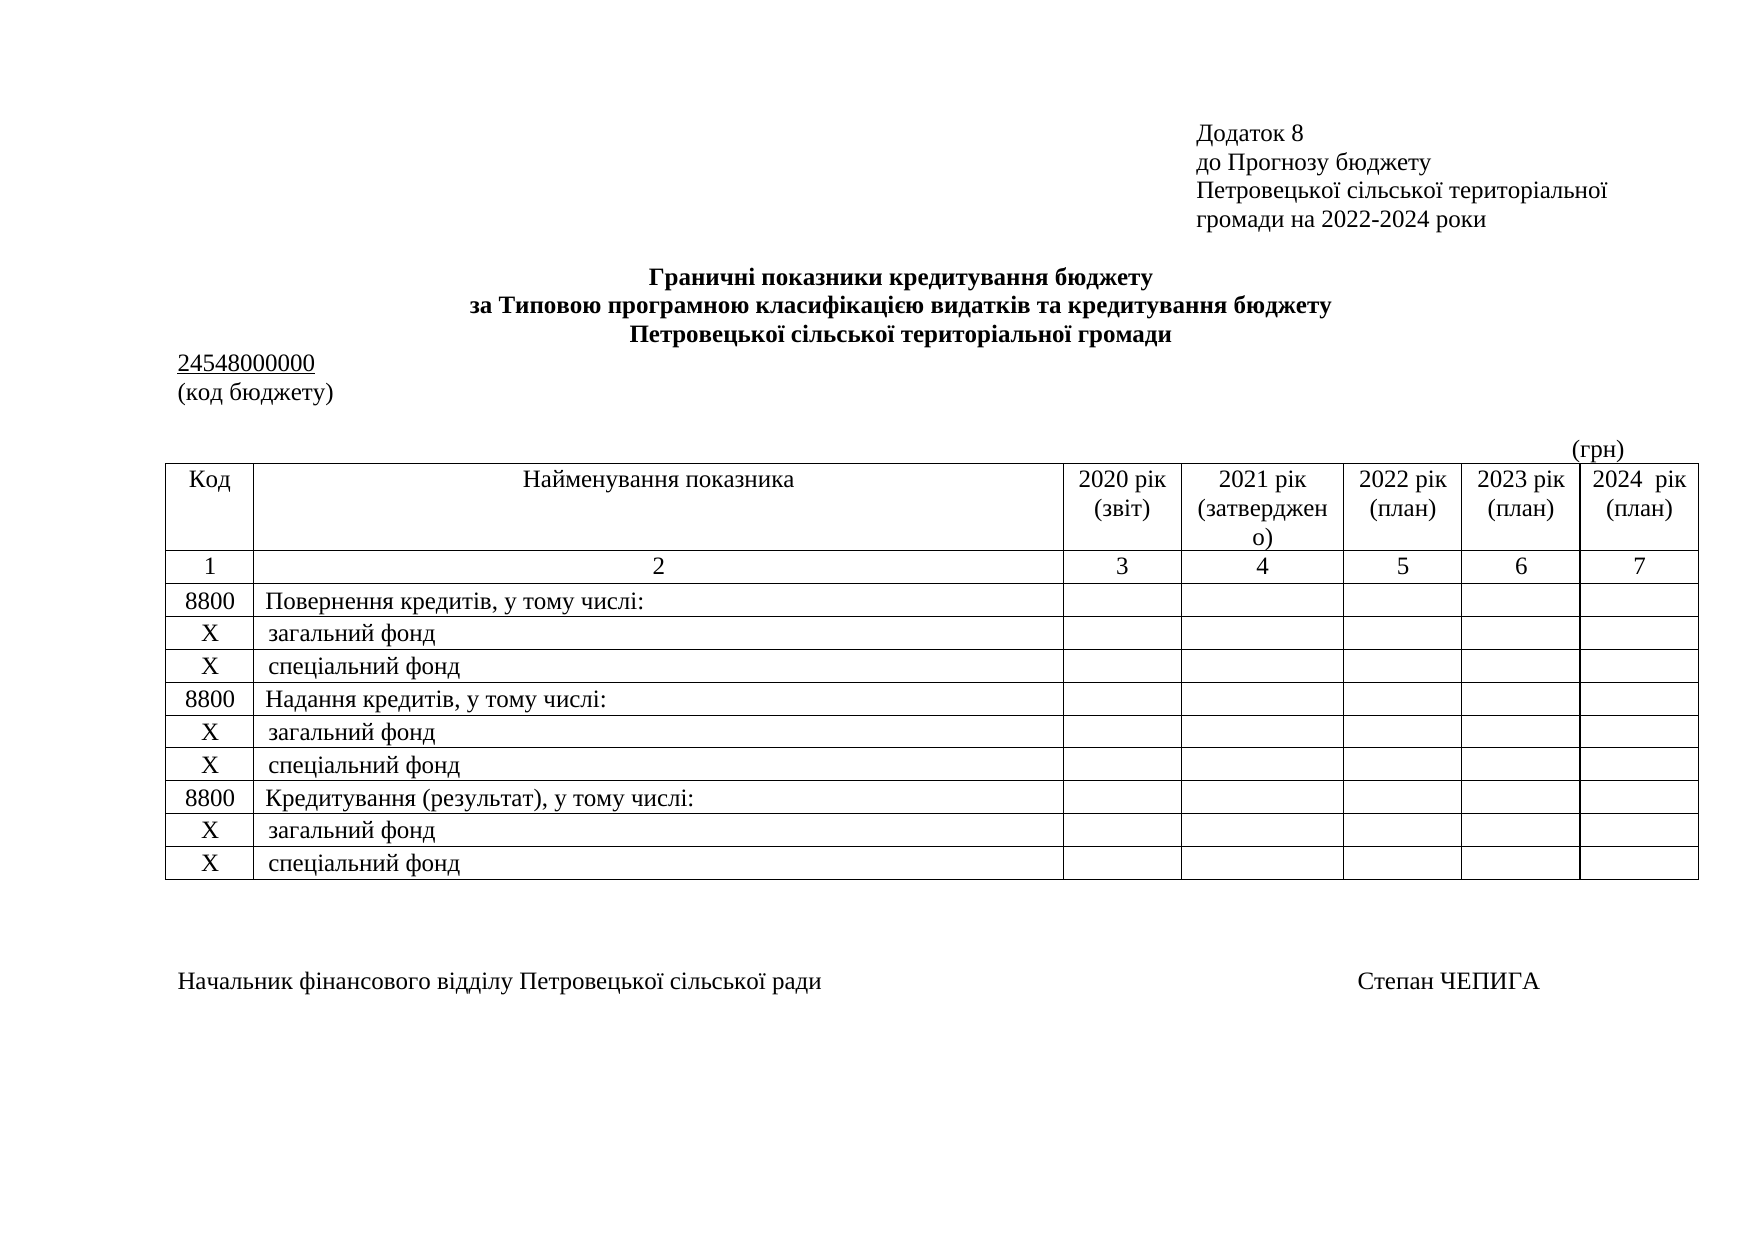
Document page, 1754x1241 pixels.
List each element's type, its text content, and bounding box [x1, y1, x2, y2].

table_cell [1064, 748, 1181, 780]
table_cell [1462, 716, 1579, 747]
table_cell Надання кредитів, у тому числі: [254, 683, 1063, 714]
table_header 2020 рік (звіт) [1064, 464, 1181, 550]
table_cell 8800 [166, 683, 253, 714]
table_cell 7 [1581, 551, 1698, 583]
table_header 2024 рік (план) [1581, 464, 1698, 550]
table_cell 5 [1344, 551, 1461, 583]
table_cell [1182, 584, 1343, 616]
table_cell [1064, 683, 1181, 714]
table_cell [1581, 847, 1698, 878]
table_cell [1462, 748, 1579, 780]
table_cell [1344, 781, 1461, 813]
table_cell [1182, 650, 1343, 682]
table_cell [1064, 617, 1181, 649]
table_cell [1344, 617, 1461, 649]
table_cell [1344, 716, 1461, 747]
table_cell [1462, 617, 1579, 649]
table_cell [1064, 716, 1181, 747]
table_cell [1462, 814, 1579, 846]
table_cell 3 [1064, 551, 1181, 583]
table_cell [1581, 617, 1698, 649]
table_cell [1064, 584, 1181, 616]
table_cell [1462, 584, 1579, 616]
text 24548000000 [177, 348, 1624, 377]
table_cell [1462, 650, 1579, 682]
table_cell Х [166, 748, 253, 780]
table_cell [1182, 748, 1343, 780]
table_header 2021 рік (затверджено) [1182, 464, 1343, 550]
table_cell [1581, 683, 1698, 714]
text Начальник фінансового відділу Петровецької сільської ради Степан ЧЕПИГА [177, 966, 1624, 994]
text Петровецької сільської територіальної [177, 176, 1624, 204]
table_cell Х [166, 847, 253, 878]
table_cell 8800 [166, 584, 253, 616]
table_cell Х [166, 617, 253, 649]
table_cell [1064, 781, 1181, 813]
table_cell 1 [166, 551, 253, 583]
table_header 2023 рік (план) [1462, 464, 1579, 550]
table_cell [1182, 683, 1343, 714]
table_cell [1182, 781, 1343, 813]
table_cell [1182, 617, 1343, 649]
table_cell [1344, 748, 1461, 780]
table_cell 4 [1182, 551, 1343, 583]
text Граничні показники кредитування бюджету [177, 262, 1624, 291]
table_cell Х [166, 650, 253, 682]
table_header 2022 рік (план) [1344, 464, 1461, 550]
text Додаток 8 [177, 118, 1624, 147]
table_cell [1581, 781, 1698, 813]
table_cell [1462, 847, 1579, 878]
table_cell спеціальний фонд [254, 847, 1063, 878]
table_cell Кредитування (результат), у тому числі: [254, 781, 1063, 813]
table_cell [1182, 847, 1343, 878]
table_cell [1581, 748, 1698, 780]
table_cell [1344, 683, 1461, 714]
table_cell загальний фонд [254, 814, 1063, 846]
table_cell [1064, 650, 1181, 682]
table_cell [1064, 814, 1181, 846]
table_cell 8800 [166, 781, 253, 813]
table_cell спеціальний фонд [254, 748, 1063, 780]
table_cell Х [166, 814, 253, 846]
table_cell [1064, 847, 1181, 878]
table_cell [1581, 716, 1698, 747]
text (грн) [177, 434, 1624, 463]
table_header Код [166, 464, 253, 550]
table_cell Х [166, 716, 253, 747]
table_cell [1581, 814, 1698, 846]
table_cell [1182, 716, 1343, 747]
table_cell [1581, 650, 1698, 682]
table_cell Повернення кредитів, у тому числі: [254, 584, 1063, 616]
table_cell [1344, 847, 1461, 878]
subtitle (код бюджету) [177, 377, 1624, 406]
table_cell [1462, 683, 1579, 714]
text Петровецької сільської територіальної громади [177, 319, 1624, 348]
table_cell [1581, 584, 1698, 616]
table_cell 2 [254, 551, 1063, 583]
table_cell загальний фонд [254, 617, 1063, 649]
table_cell спеціальний фонд [254, 650, 1063, 682]
text за Типовою програмною класифікацією видатків та кредитування бюджету [177, 291, 1624, 319]
table_cell 6 [1462, 551, 1579, 583]
text до Прогнозу бюджету [177, 147, 1624, 176]
table_header Найменування показника [254, 464, 1063, 550]
table_cell [1462, 781, 1579, 813]
table_cell [1344, 650, 1461, 682]
table_cell [1344, 814, 1461, 846]
table_cell [1182, 814, 1343, 846]
table_cell [1344, 584, 1461, 616]
text громади на 2022-2024 роки [177, 204, 1624, 233]
table_cell загальний фонд [254, 716, 1063, 747]
